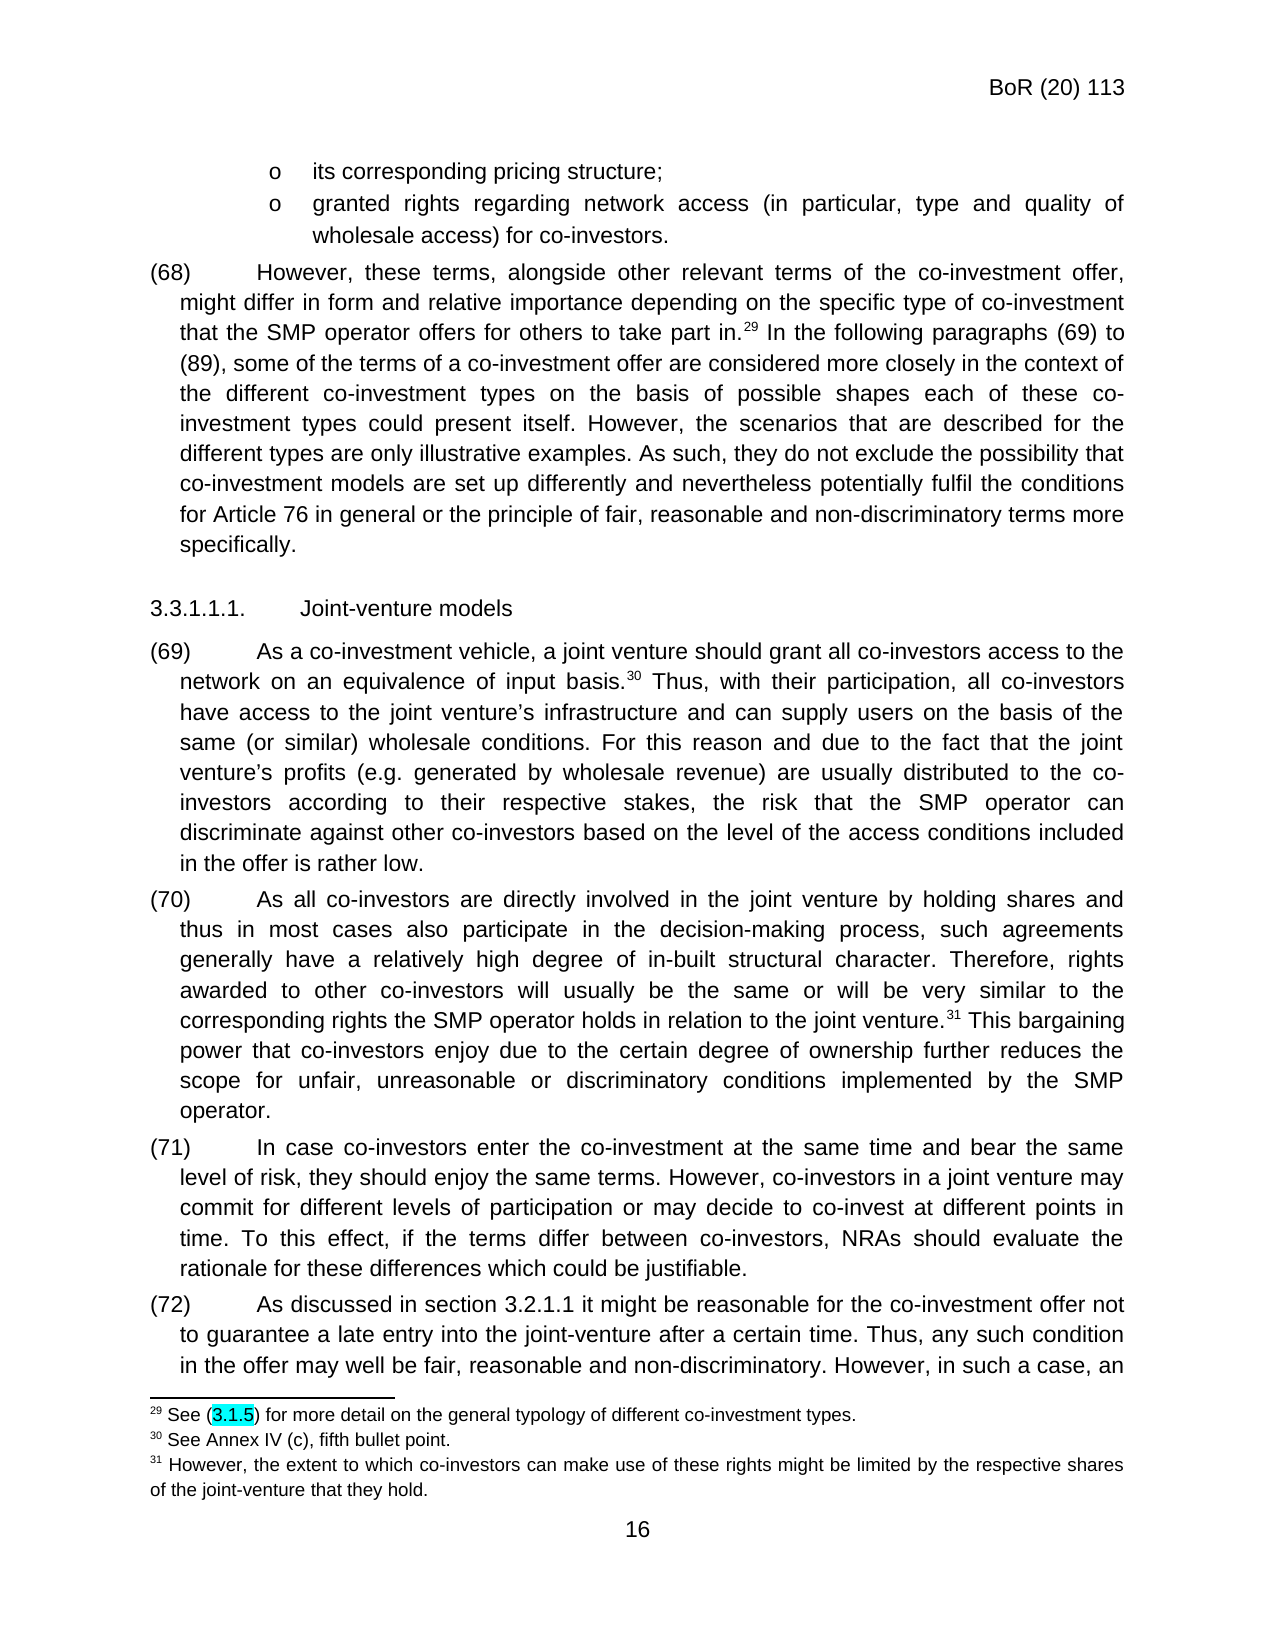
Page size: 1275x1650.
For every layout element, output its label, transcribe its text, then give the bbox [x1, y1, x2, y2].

list However, these terms, alongside other relevant terms of the co-investment offer, might differ in form and relative importance depending on the specific type of co-investment that the SMP operator offers for others to take part in. In the following paragraphs (69) to (89), some of the terms of a co-investment offer are considered more closely in the context of the different co-investment types on the basis of possible shapes each of these co-investment types could present itself. However, the scenarios that are described for the different types are only illustrative examples. As such, they do not exclude the possibility that co-investment models are set up differently and nevertheless potentially fulfil the conditions for Article 76 in general or the principle of fair, reasonable and non-discriminatory terms more specifically. [150, 259, 1125, 557]
list As all co-investors are directly involved in the joint venture by holding shares and thus in most cases also participate in the decision-making process, such agreements generally have a relatively high degree of in-built structural character. Therefore, rights awarded to other co-investors will usually be the same or will be very similar to the corresponding rights the SMP operator holds in relation to the joint venture. This bargaining power that co-investors enjoy due to the certain degree of ownership further reduces the scope for unfair, unreasonable or discriminatory conditions implemented by the SMP operator. [150, 886, 1125, 1124]
list In case co-investors enter the co-investment at the same time and bear the same level of risk, they should enjoy the same terms. However, co-investors in a joint venture may commit for different levels of participation or may decide to co-invest at different points in time. To this effect, if the terms differ between co-investors, NRAs should evaluate the rationale for these differences which could be justifiable. [150, 1134, 1125, 1281]
list As a co-investment vehicle, a joint venture should grant all co-investors access to the network on an equivalence of input basis. Thus, with their participation, all co-investors have access to the joint venture’s infrastructure and can supply users on the basis of the same (or similar) wholesale conditions. For this reason and due to the fact that the joint venture’s profits (e.g. generated by wholesale revenue) are usually distributed to the co-investors according to their respective stakes, the risk that the SMP operator can discriminate against other co-investors based on the level of the access conditions included in the offer is rather low. [150, 638, 1125, 876]
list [150, 1291, 1125, 1378]
list Joint-venture models [150, 595, 1125, 622]
list granted rights regarding network access (in particular, type and quality of wholesale access) for co-investors. [268, 190, 1125, 249]
list its corresponding pricing structure; [268, 158, 1125, 186]
